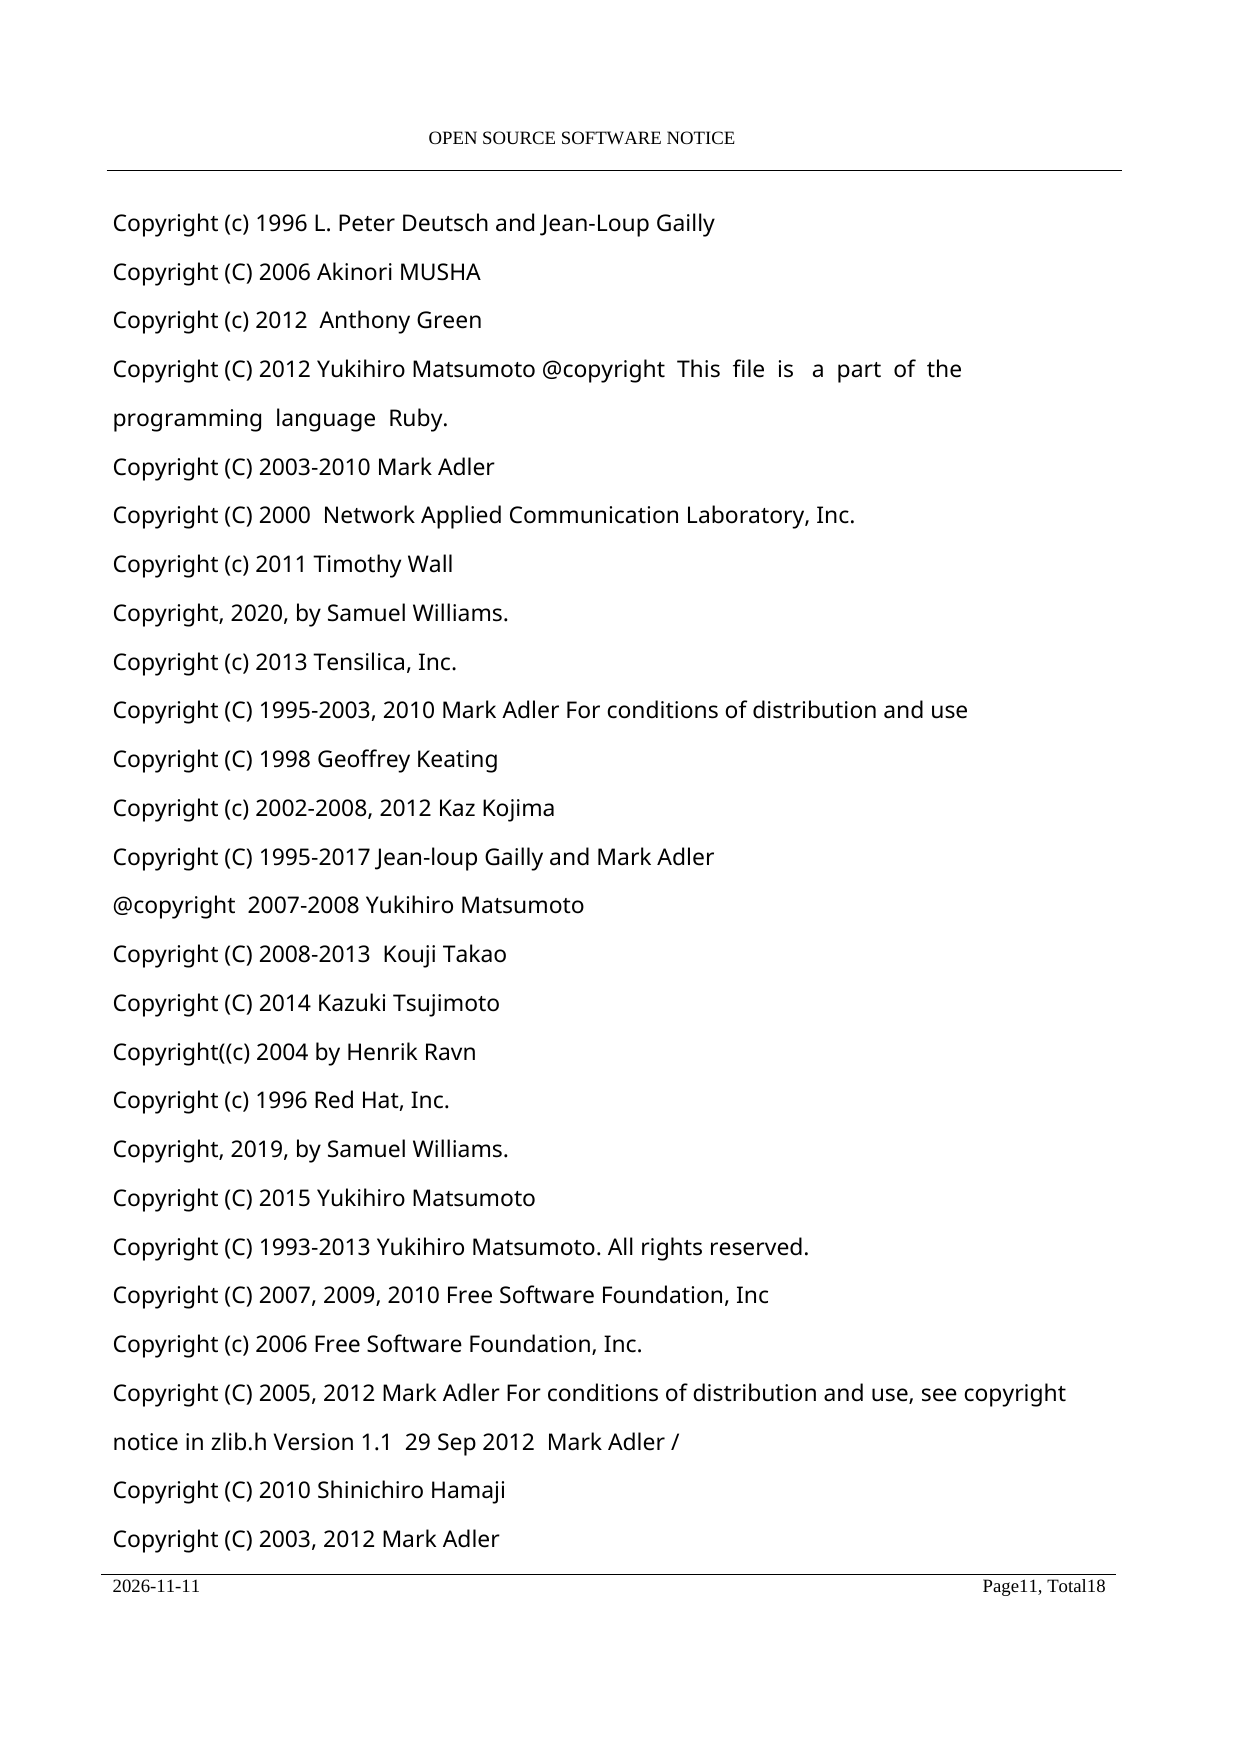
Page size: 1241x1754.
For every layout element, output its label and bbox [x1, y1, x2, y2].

text [112, 206, 1128, 1555]
